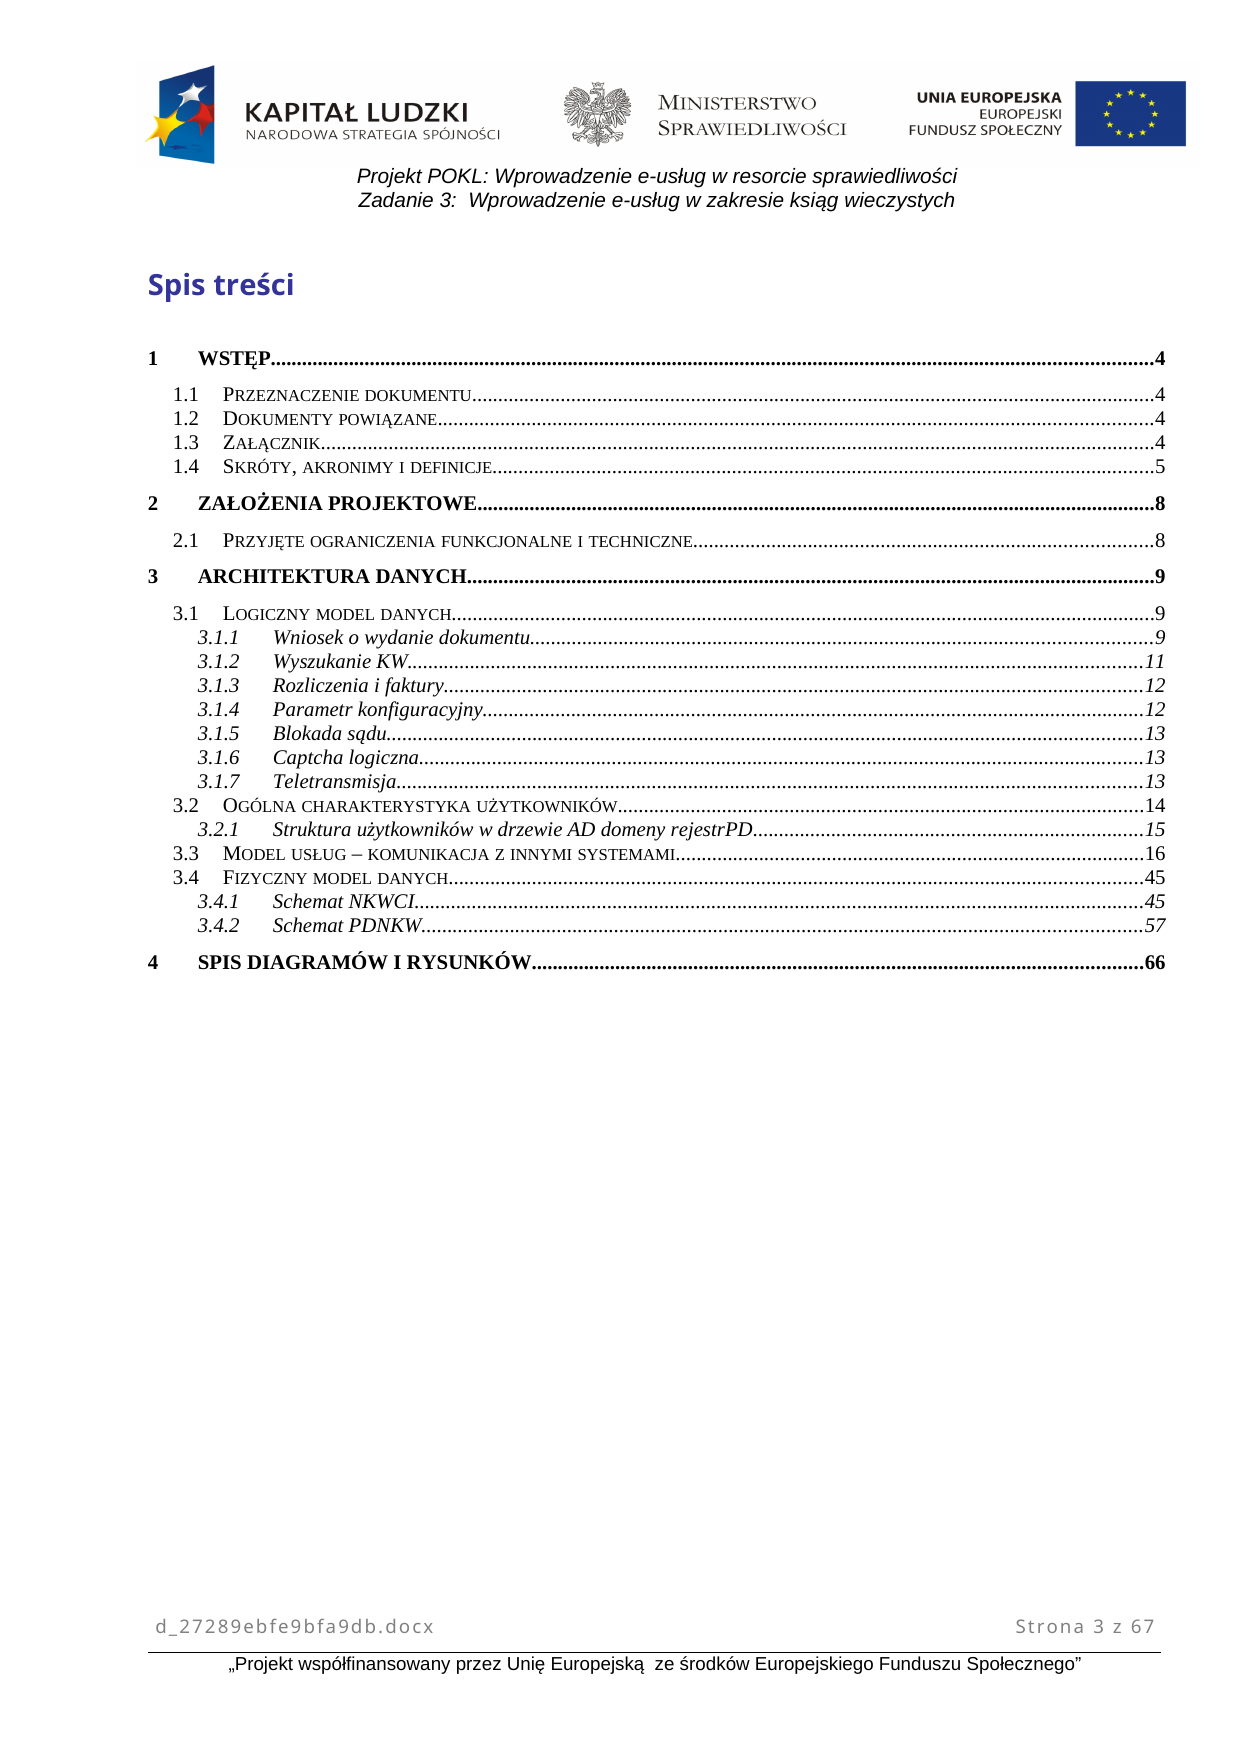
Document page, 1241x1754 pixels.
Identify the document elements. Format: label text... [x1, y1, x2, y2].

text 3.2 Ogólna charakterystyka użytkowników 14 [173, 793, 1166, 817]
text 3.1.1 Wniosek o wydanie dokumentu 9 [198, 625, 1166, 649]
text 3.1.2 Wyszukanie KW 11 [198, 649, 1166, 673]
text 3 Architektura danych 9 [148, 564, 1166, 588]
text 4 Spis diagramów i rysunków 66 [148, 950, 1166, 974]
text 3.1.3 Rozliczenia i faktury 12 [198, 673, 1166, 697]
text 3.1.7 Teletransmisja 13 [198, 769, 1166, 793]
text 3.4.2 Schemat PDNKW 57 [198, 913, 1166, 937]
text 3.2.1 Struktura użytkowników w drzewie AD domeny rejestrPD 15 [198, 817, 1166, 841]
text 3.4.1 Schemat NKWCI 45 [198, 889, 1166, 913]
text 3.3 Model usług – komunikacja z innymi systemami 16 [173, 841, 1166, 865]
text 1.2 Dokumenty powiązane 4 [173, 406, 1166, 430]
text 1 Wstęp 4 [148, 346, 1166, 370]
text 1.3 Załącznik 4 [173, 430, 1166, 454]
picture [135, 60, 1200, 168]
text 3.1 Logiczny model danych 9 [173, 601, 1166, 625]
text 2 Założenia projektowe 8 [148, 491, 1166, 515]
text 3.4 Fizyczny model danych 45 [173, 865, 1166, 889]
text 1.1 Przeznaczenie dokumentu 4 [173, 382, 1166, 406]
text 2.1 Przyjęte ograniczenia funkcjonalne i techniczne 8 [173, 527, 1166, 552]
text 3.1.6 Captcha logiczna 13 [198, 745, 1166, 769]
text Spis treści [148, 265, 1166, 304]
text 3.1.4 Parametr konfiguracyjny 12 [198, 697, 1166, 721]
text 3.1.5 Blokada sądu 13 [198, 721, 1166, 745]
text 1.4 Skróty, akronimy i definicje 5 [173, 454, 1166, 478]
